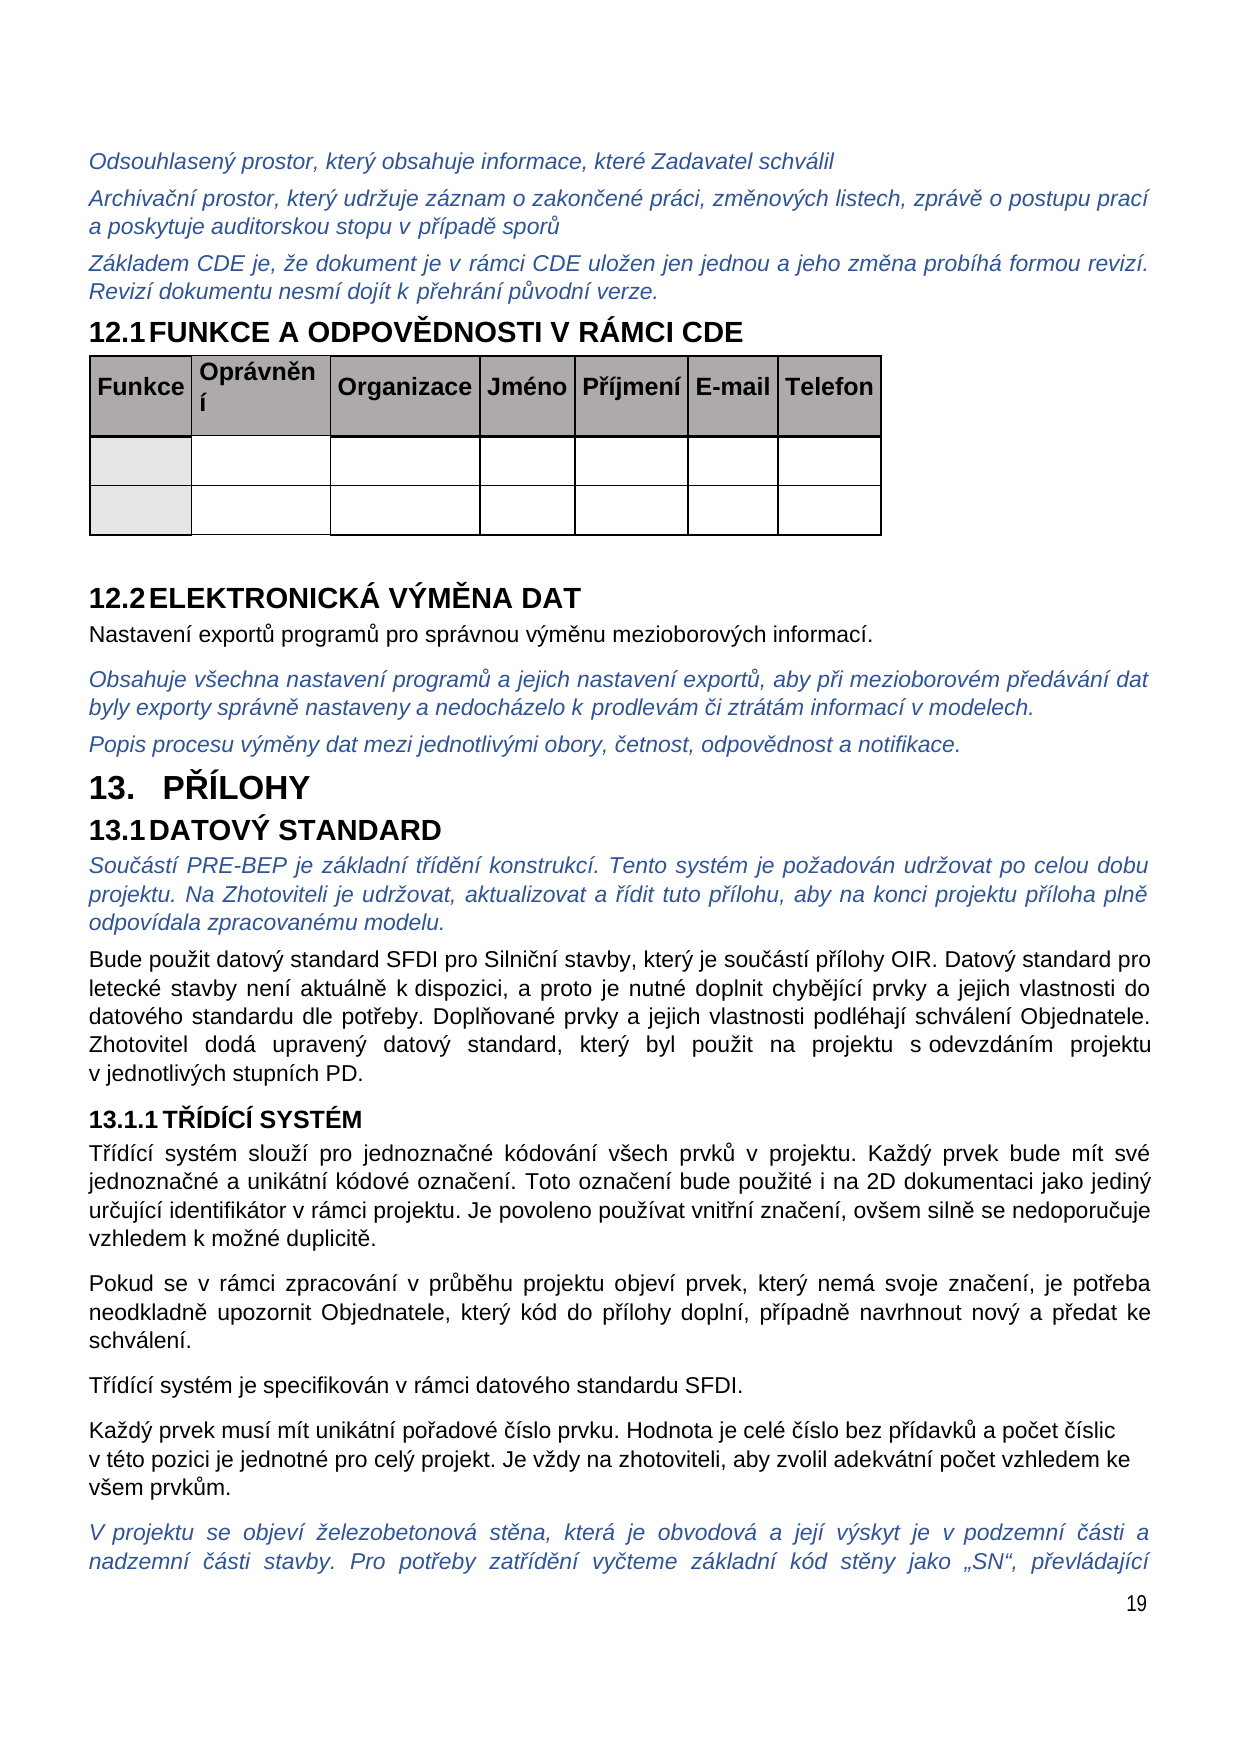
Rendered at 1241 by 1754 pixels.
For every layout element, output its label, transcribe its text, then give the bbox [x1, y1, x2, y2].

subtitle TŘÍDÍCÍ SYSTÉM [89, 1105, 1152, 1134]
table_header Funkce [91, 357, 191, 435]
table_cell [481, 438, 574, 485]
table_cell [576, 486, 687, 534]
text Nastavení exportů programů pro správnou výměnu mezioborových informací. [89, 621, 1152, 647]
text Bude použit datový standard SFDI pro Silniční stavby, který je součástí přílohy OIR. Datový standard pro letecké stavby není aktuálně k dispozici, a proto je nutné doplnit chybějící prvky a jejich vlastnosti do datového standardu dle potřeby. Doplňované prvky a jejich vlastnosti podléhají schválení Objednatele. Zhotovitel dodá upravený datový standard, který byl použit na projektu s odevzdáním projektu v jednotlivých stupních PD. [89, 946, 1152, 1086]
text Obsahuje všechna nastavení programů a jejich nastavení exportů, aby při mezioborovém předávání dat byly exporty správně nastaveny a nedocházelo k prodlevám či ztrátám informací v modelech. [89, 666, 1152, 721]
text Archivační prostor, který udržuje záznam o zakončené práci, změnových listech, zprávě o postupu prací a poskytuje auditorskou stopu v případě sporů [89, 184, 1152, 239]
text Třídící systém je specifikován v rámci datového standardu SFDI. [89, 1372, 1152, 1399]
table_cell [689, 438, 777, 485]
table_cell [481, 486, 574, 534]
text Součástí PRE-BEP je základní třídění konstrukcí. Tento systém je požadován udržovat po celou dobu projektu. Na Zhotoviteli je udržovat, aktualizovat a řídit tuto přílohu, aby na konci projektu příloha plně odpovídala zpracovanému modelu. [89, 852, 1152, 936]
table_cell [331, 438, 479, 485]
subtitle FUNKCE A ODPOVĚDNOSTI V RÁMCI CDE [89, 315, 1152, 348]
table_cell [91, 438, 191, 485]
table_cell [689, 486, 777, 534]
table_cell [576, 438, 687, 485]
table_cell [91, 486, 191, 534]
table_header E-mail [689, 357, 777, 435]
table_header Organizace [331, 357, 479, 435]
table_cell [192, 436, 330, 485]
table_cell [331, 486, 479, 534]
subtitle ELEKTRONICKÁ VÝMĚNA DAT [89, 581, 1152, 614]
table_header Příjmení [576, 357, 687, 435]
table_cell [779, 486, 880, 534]
table_cell [192, 486, 330, 534]
table_header Oprávnění [192, 356, 330, 435]
subtitle PŘÍLOHY [89, 768, 1152, 806]
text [89, 1519, 1152, 1574]
text Základem CDE je, že dokument je v rámci CDE uložen jen jednou a jeho změna probíhá formou revizí. Revizí dokumentu nesmí dojít k přehrání původní verze. [89, 250, 1152, 304]
text Pokud se v rámci zpracování v průběhu projektu objeví prvek, který nemá svoje značení, je potřeba neodkladně upozornit Objednatele, který kód do přílohy doplní, případně navrhnout nový a předat ke schválení. [89, 1270, 1152, 1353]
table_header Telefon [779, 357, 880, 435]
subtitle DATOVÝ STANDARD [89, 813, 1152, 846]
text Odsouhlasený prostor, který obsahuje informace, které Zadavatel schválil [89, 148, 1152, 174]
table_cell [779, 438, 880, 485]
table_header Jméno [481, 357, 574, 435]
text Každý prvek musí mít unikátní pořadové číslo prvku. Hodnota je celé číslo bez přídavků a počet číslic v této pozici je jednotné pro celý projekt. Je vždy na zhotoviteli, aby zvolil adekvátní počet vzhledem ke všem prvkům. [89, 1417, 1152, 1501]
text Popis procesu výměny dat mezi jednotlivými obory, četnost, odpovědnost a notifikace. [89, 731, 1152, 757]
text Třídící systém slouží pro jednoznačné kódování všech prvků v projektu. Každý prvek bude mít své jednoznačné a unikátní kódové označení. Toto označení bude použité i na 2D dokumentaci jako jediný určující identifikátor v rámci projektu. Je povoleno používat vnitřní značení, ovšem silně se nedoporučuje vzhledem k možné duplicitě. [89, 1140, 1152, 1252]
